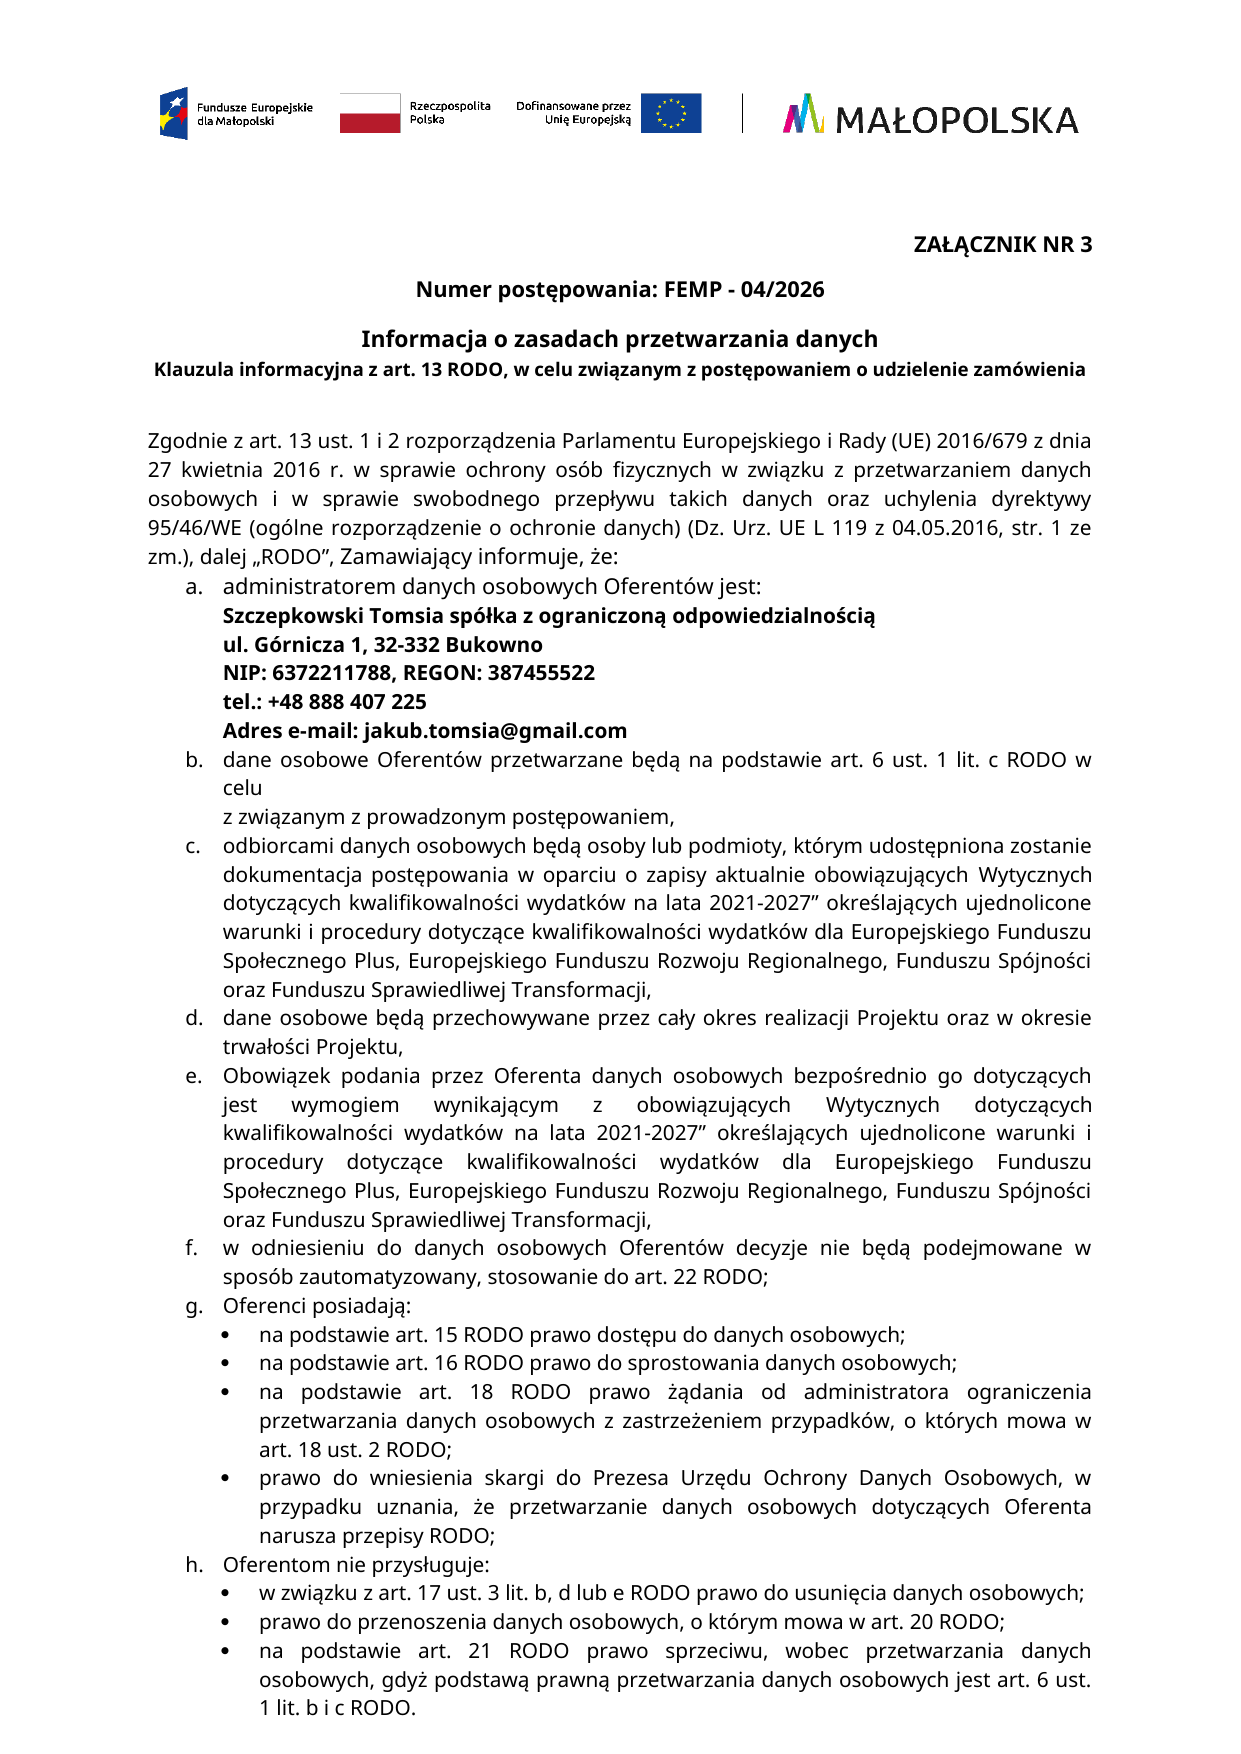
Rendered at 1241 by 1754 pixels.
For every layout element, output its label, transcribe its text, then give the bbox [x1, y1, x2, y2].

list odbiorcami danych osobowych będą osoby lub podmioty, którym udostępniona zostanie dokumentacja postępowania w oparciu o zapisy aktualnie obowiązujących Wytycznych dotyczących kwalifikowalności wydatków na lata 2021-2027” określających ujednolicone warunki i procedury dotyczące kwalifikowalności wydatków dla Europejskiego Funduszu Społecznego Plus, Europejskiego Funduszu Rozwoju Regionalnego, Funduszu Spójności oraz Funduszu Sprawiedliwej Transformacji, [185, 831, 1093, 1003]
list Adres e-mail: jakub.tomsia@gmail.com [223, 716, 1093, 744]
list dane osobowe Oferentów przetwarzane będą na podstawie art. 6 ust. 1 lit. c RODO w celu z związanym z prowadzonym postępowaniem, [185, 744, 1093, 831]
list prawo do przenoszenia danych osobowych, o którym mowa w art. 20 RODO; [221, 1607, 1093, 1636]
list prawo do wniesienia skargi do Prezesa Urzędu Ochrony Danych Osobowych, w przypadku uznania, że przetwarzanie danych osobowych dotyczących Oferenta narusza przepisy RODO; [221, 1463, 1093, 1549]
list Oferentom nie przysługuje: [185, 1549, 1093, 1578]
text Klauzula informacyjna z art. 13 RODO, w celu związanym z postępowaniem o udzielenie zamówienia [148, 356, 1093, 382]
list dane osobowe będą przechowywane przez cały okres realizacji Projektu oraz w okresie trwałości Projektu, [185, 1003, 1093, 1061]
list w związku z art. 17 ust. 3 lit. b, d lub e RODO prawo do usunięcia danych osobowych; [221, 1578, 1093, 1607]
list na podstawie art. 18 RODO prawo żądania od administratora ograniczenia przetwarzania danych osobowych z zastrzeżeniem przypadków, o których mowa w art. 18 ust. 2 RODO; [221, 1377, 1093, 1463]
list w odniesieniu do danych osobowych Oferentów decyzje nie będą podejmowane w sposób zautomatyzowany, stosowanie do art. 22 RODO; [185, 1233, 1093, 1291]
list NIP: 6372211788, REGON: 387455522 [223, 658, 1093, 687]
picture [147, 73, 1093, 153]
list na podstawie art. 21 RODO prawo sprzeciwu, wobec przetwarzania danych osobowych, gdyż podstawą prawną przetwarzania danych osobowych jest art. 6 ust. 1 lit. b i c RODO. [221, 1636, 1093, 1722]
text ZAŁĄCZNIK NR 3 [148, 229, 1093, 259]
text Zgodnie z art. 13 ust. 1 i 2 rozporządzenia Parlamentu Europejskiego i Rady (UE) 2016/679 z dnia 27 kwietnia 2016 r. w sprawie ochrony osób fizycznych w związku z przetwarzaniem danych osobowych i w sprawie swobodnego przepływu takich danych oraz uchylenia dyrektywy 95/46/WE (ogólne rozporządzenie o ochronie danych) (Dz. Urz. UE L 119 z 04.05.2016, str. 1 ze zm.), dalej „RODO”, Zamawiający informuje, że: [148, 426, 1093, 571]
list Obowiązek podania przez Oferenta danych osobowych bezpośrednio go dotyczących jest wymogiem wynikającym z obowiązujących Wytycznych dotyczących kwalifikowalności wydatków na lata 2021-2027” określających ujednolicone warunki i procedury dotyczące kwalifikowalności wydatków dla Europejskiego Funduszu Społecznego Plus, Europejskiego Funduszu Rozwoju Regionalnego, Funduszu Spójności oraz Funduszu Sprawiedliwej Transformacji, [185, 1061, 1093, 1233]
text Numer postępowania: FEMP - 04/2026 [148, 274, 1093, 304]
list Oferenci posiadają: [185, 1291, 1093, 1319]
list na podstawie art. 15 RODO prawo dostępu do danych osobowych; [221, 1319, 1093, 1348]
list Szczepkowski Tomsia spółka z ograniczoną odpowiedzialnością [223, 601, 1093, 629]
list administratorem danych osobowych Oferentów jest: [185, 571, 1093, 601]
list na podstawie art. 16 RODO prawo do sprostowania danych osobowych; [221, 1348, 1093, 1377]
list ul. Górnicza 1, 32-332 Bukowno [223, 629, 1093, 658]
list tel.: +48 888 407 225 [223, 687, 1093, 716]
text Informacja o zasadach przetwarzania danych [148, 323, 1093, 354]
